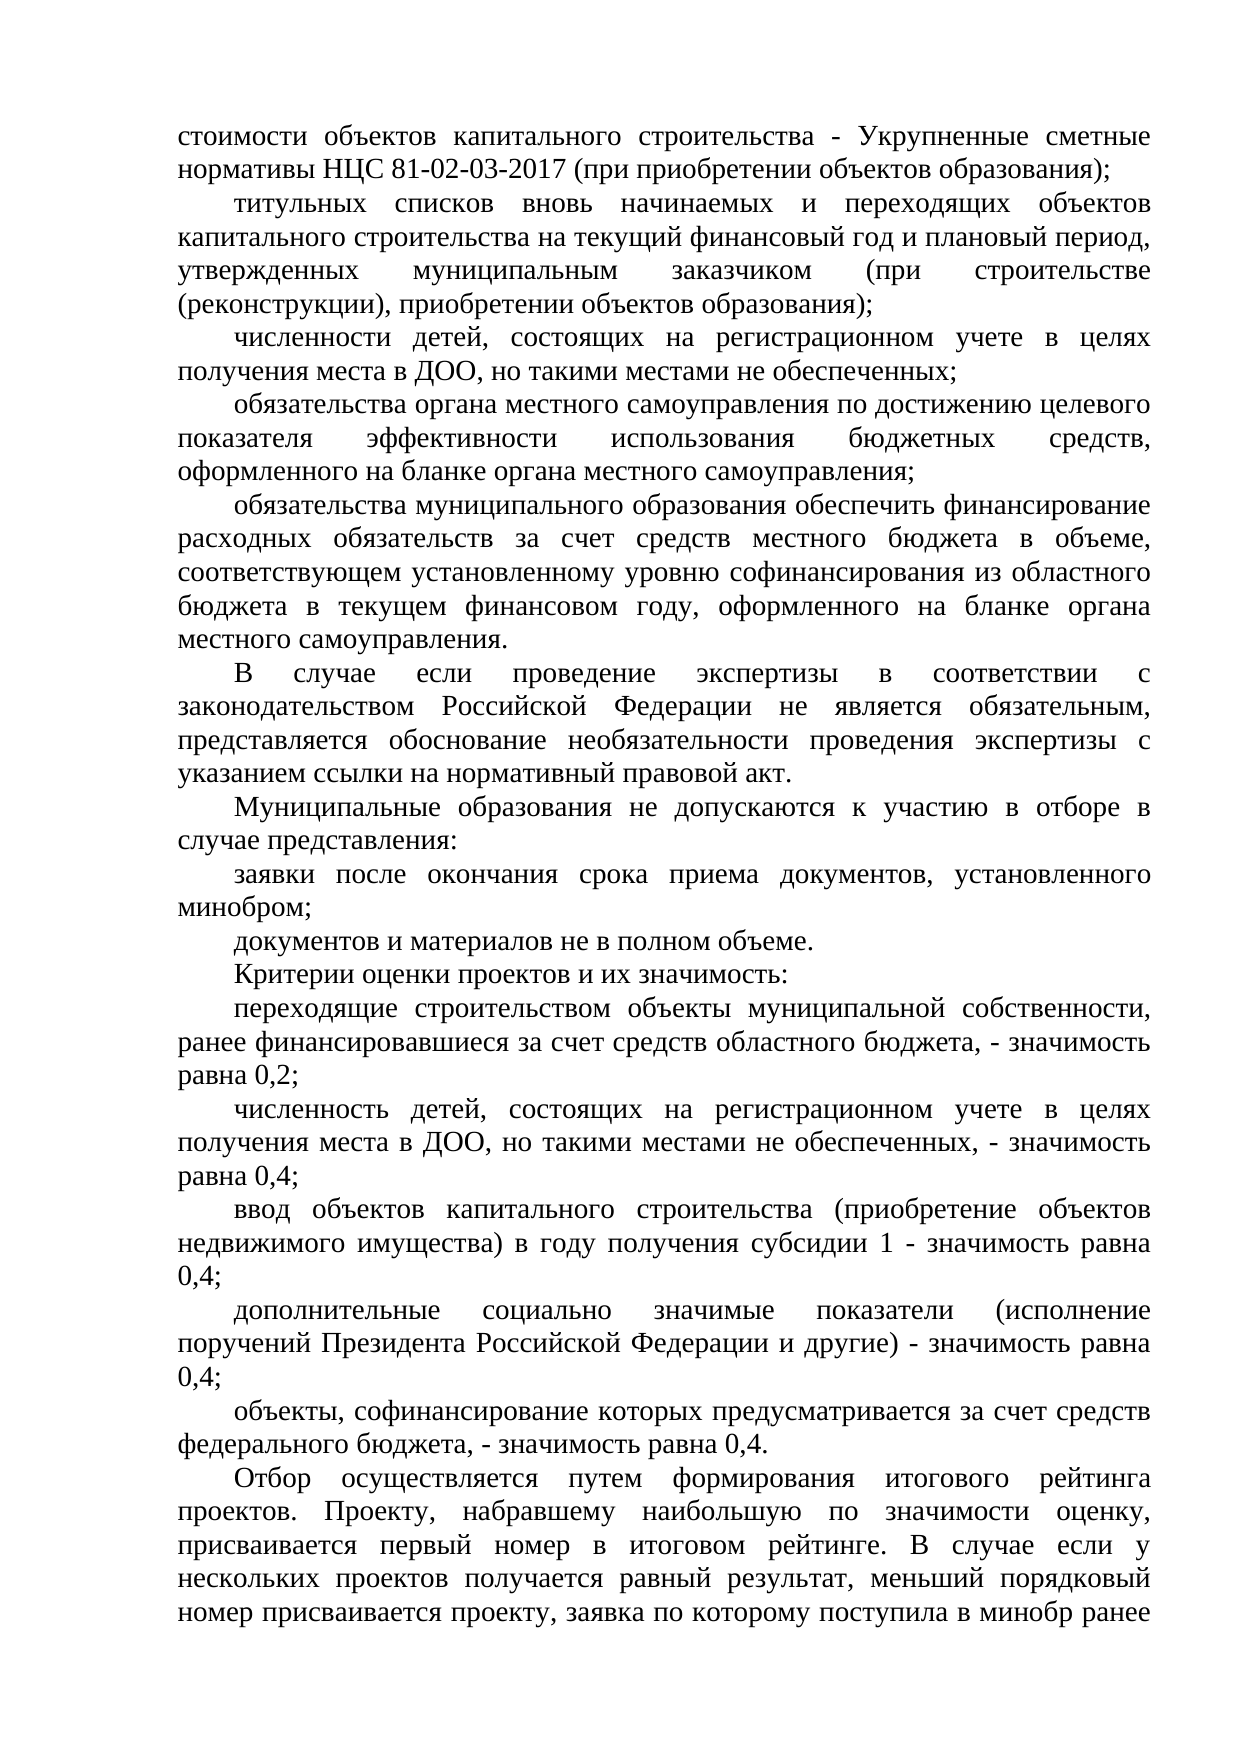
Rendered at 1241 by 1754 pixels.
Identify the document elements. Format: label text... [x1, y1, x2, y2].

text объекты, софинансирование которых предусматривается за счет средств федерального бюджета, - значимость равна 0,4. [177, 1393, 1152, 1460]
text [177, 1460, 1152, 1627]
text численность детей, состоящих на регистрационном учете в целях получения места в ДОО, но такими местами не обеспеченных, - значимость равна 0,4; [177, 1091, 1152, 1191]
text В случае если проведение экспертизы в соответствии с законодательством Российской Федерации не является обязательным, представляется обоснование необязательности проведения экспертизы с указанием ссылки на нормативный правовой акт. [177, 655, 1152, 789]
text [177, 118, 1152, 185]
text обязательства муниципального образования обеспечить финансирование расходных обязательств за счет средств местного бюджета в объеме, соответствующем установленному уровню софинансирования из областного бюджета в текущем финансовом году, оформленного на бланке органа местного самоуправления. [177, 487, 1152, 655]
text титульных списков вновь начинаемых и переходящих объектов капитального строительства на текущий финансовый год и плановый период, утвержденных муниципальным заказчиком (при строительстве (реконструкции), приобретении объектов образования); [177, 185, 1152, 319]
text Критерии оценки проектов и их значимость: [177, 957, 1152, 990]
text дополнительные социально значимые показатели (исполнение поручений Президента Российской Федерации и другие) - значимость равна 0,4; [177, 1292, 1152, 1393]
text ввод объектов капитального строительства (приобретение объектов недвижимого имущества) в году получения субсидии 1 - значимость равна 0,4; [177, 1191, 1152, 1292]
text Муниципальные образования не допускаются к участию в отборе в случае представления: [177, 789, 1152, 856]
text обязательства органа местного самоуправления по достижению целевого показателя эффективности использования бюджетных средств, оформленного на бланке органа местного самоуправления; [177, 386, 1152, 487]
text документов и материалов не в полном объеме. [177, 923, 1152, 957]
text численности детей, состоящих на регистрационном учете в целях получения места в ДОО, но такими местами не обеспеченных; [177, 319, 1152, 386]
text заявки после окончания срока приема документов, установленного минобром; [177, 856, 1152, 923]
text переходящие строительством объекты муниципальной собственности, ранее финансировавшиеся за счет средств областного бюджета, - значимость равна 0,2; [177, 990, 1152, 1091]
